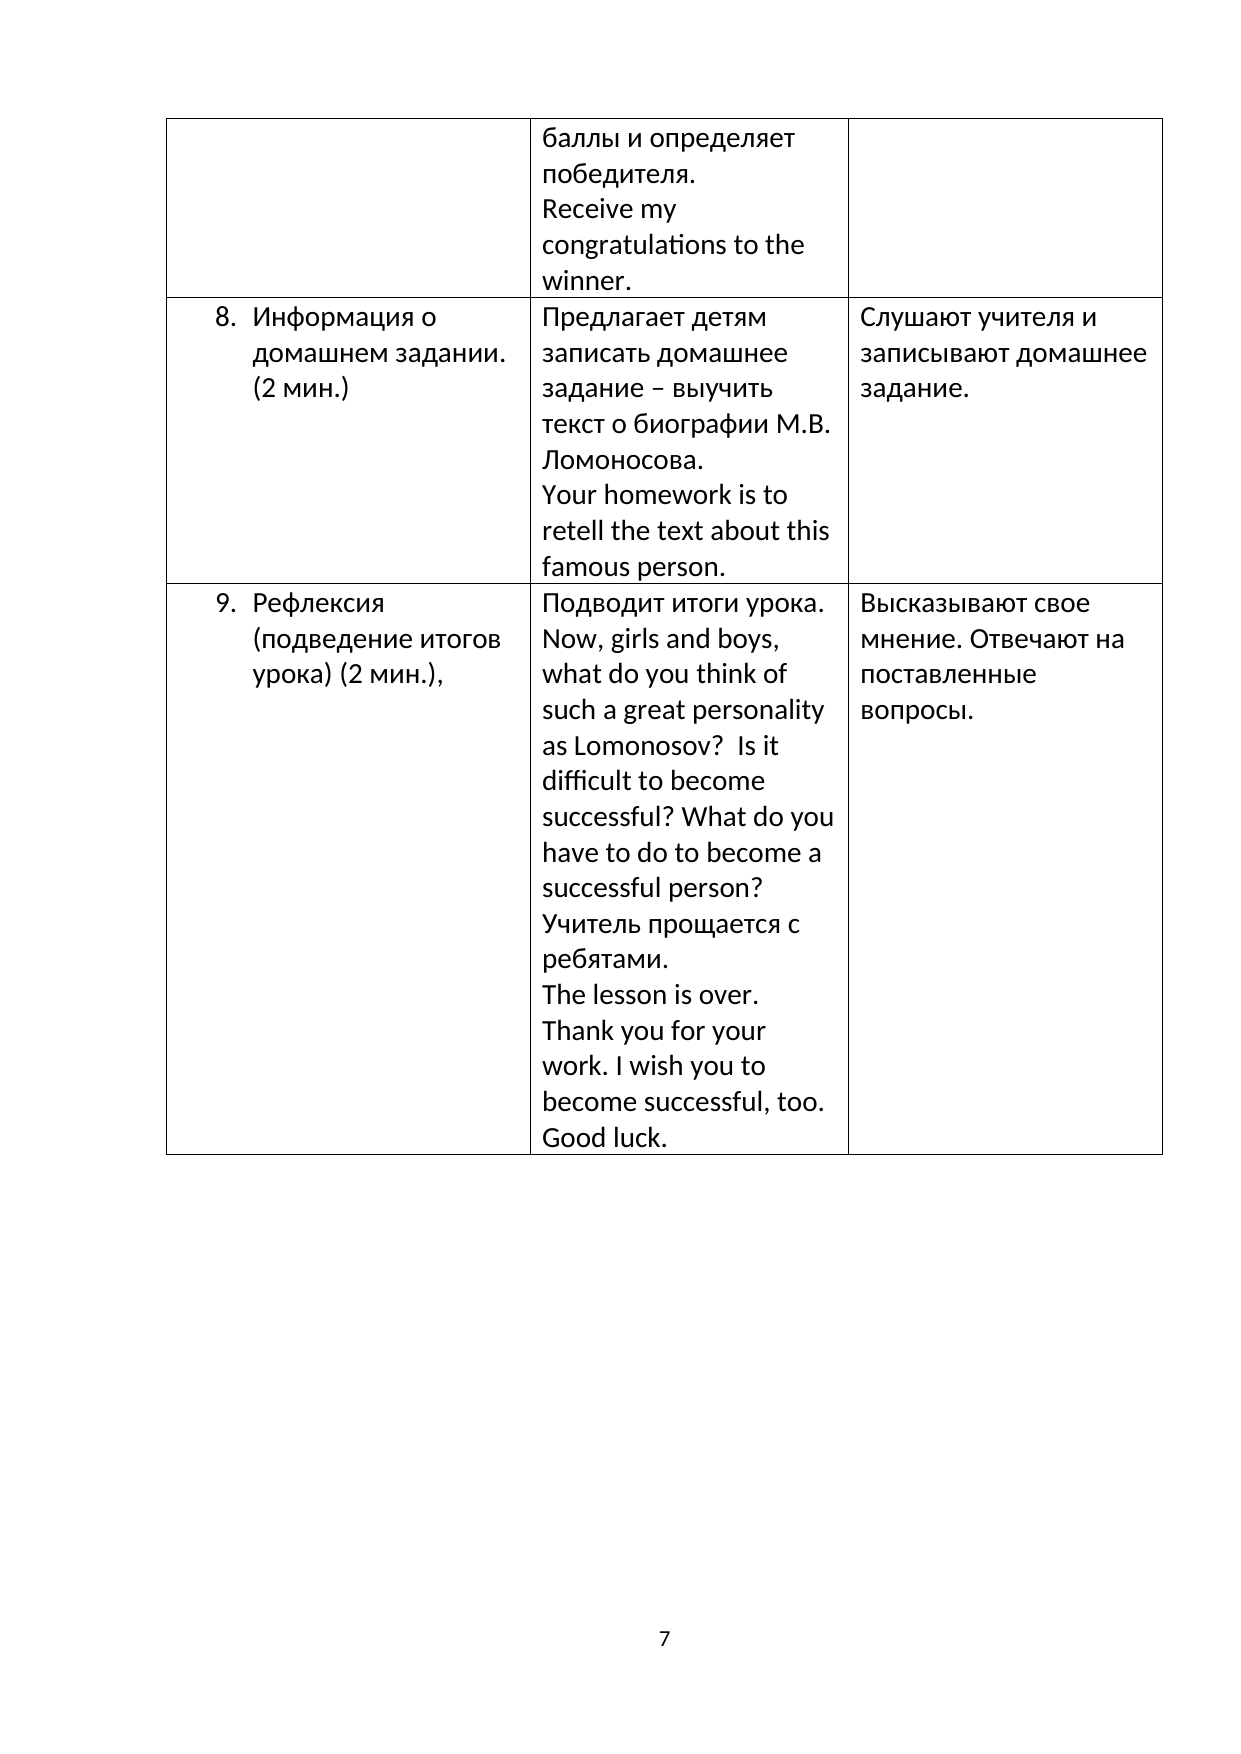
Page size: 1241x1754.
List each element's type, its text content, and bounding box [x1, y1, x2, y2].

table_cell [167, 119, 530, 297]
table_cell Информация о домашнем задании. (2 мин.) [167, 298, 530, 583]
table_cell Слушают учителя и записывают домашнее задание. [849, 298, 1162, 583]
table_cell Предлагает детям записать домашнее задание – выучить текст о биографии М.В. Ломоносова. Your homework is to retell the text about this famous person. [531, 298, 848, 583]
table_cell Высказывают свое мнение. Отвечают на поставленные вопросы. [849, 584, 1162, 1154]
table_cell Подводит итоги урока. Now, girls and boys, what do you think of such a great personality as Lomonosov? Is it difficult to become successful? What do you have to do to become a successful person? Учитель прощается с ребятами. The lesson is over. Thank you for your work. I wish you to become successful, too. Good luck. [531, 584, 848, 1154]
table_cell Рефлексия (подведение итогов урока) (2 мин.), [167, 584, 530, 1154]
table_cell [531, 119, 848, 297]
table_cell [849, 119, 1162, 297]
